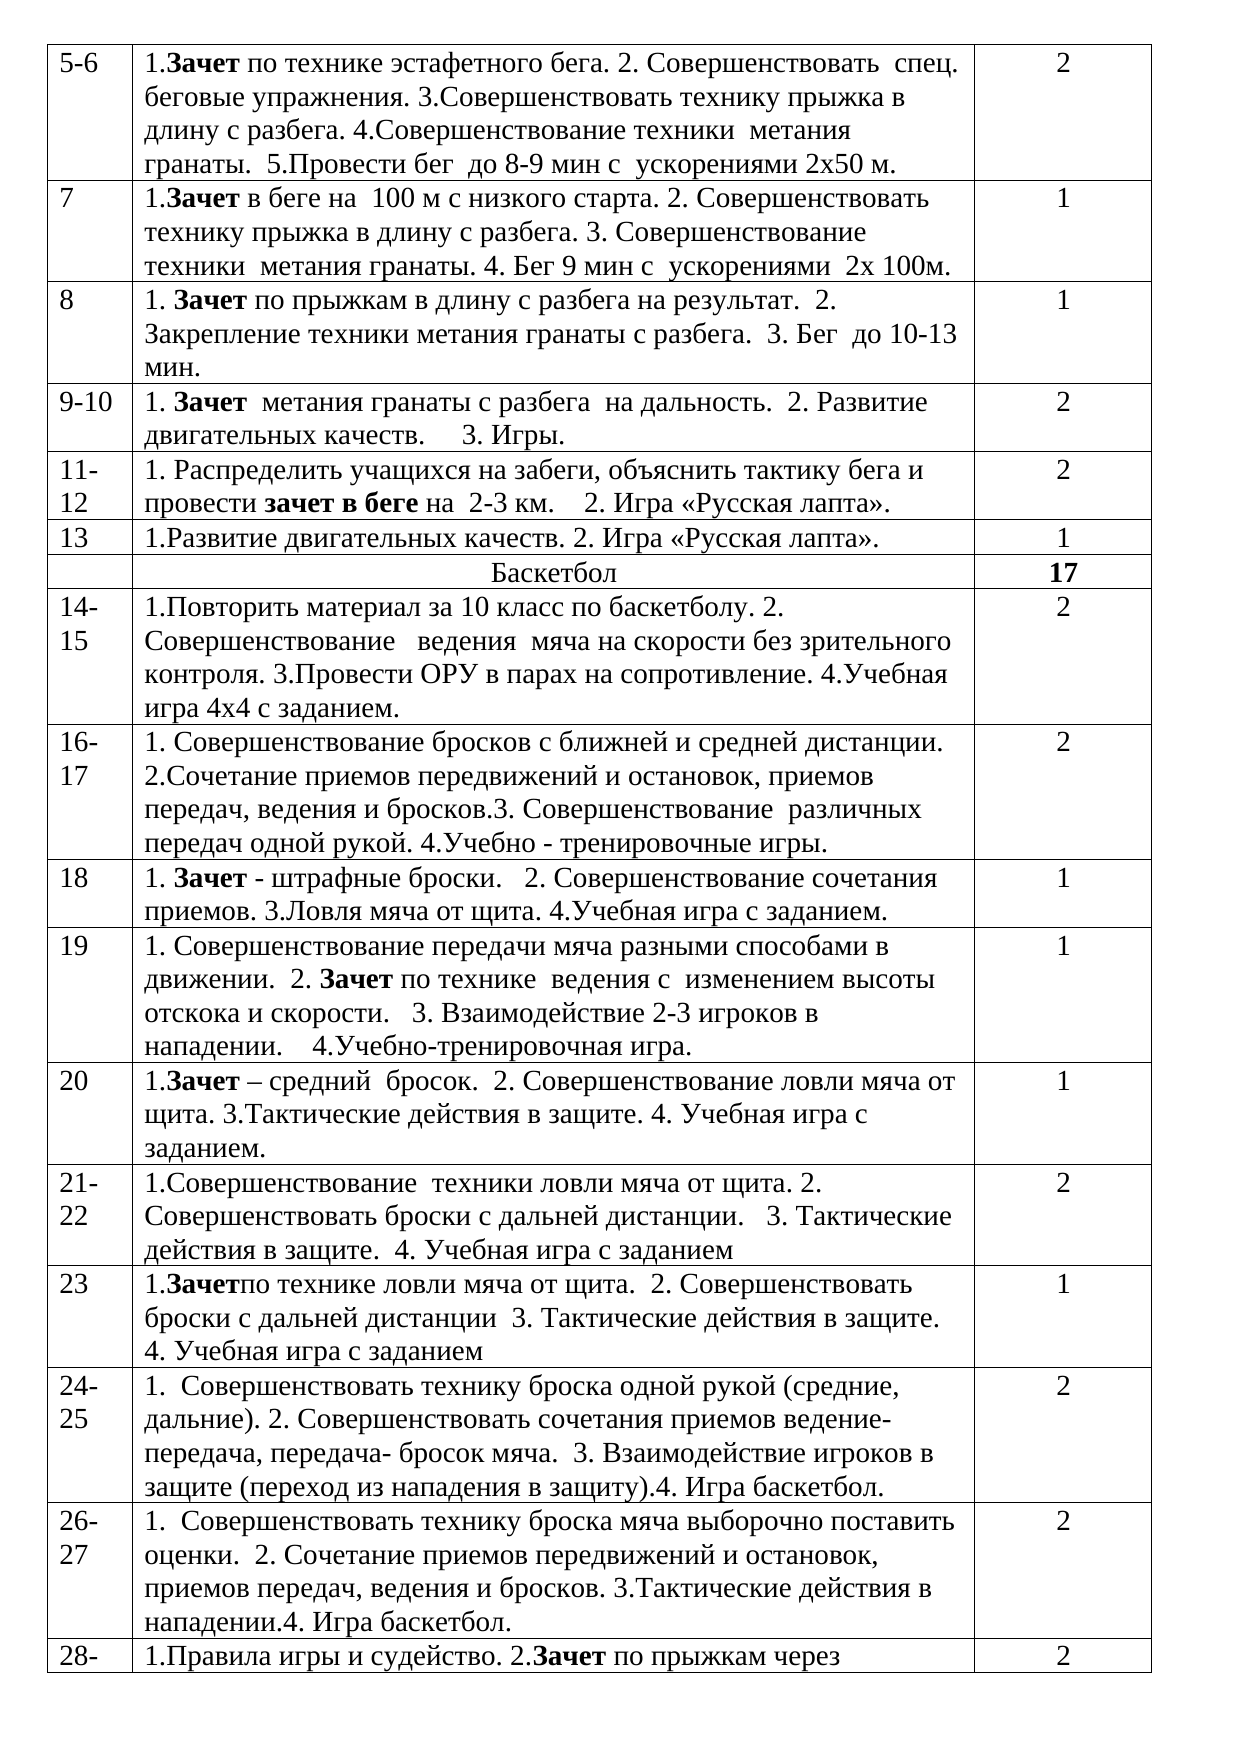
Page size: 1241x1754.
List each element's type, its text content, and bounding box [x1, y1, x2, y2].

table_cell 1.Повторить материал за 10 класс по баскетболу. 2. Совершенствование ведения мяча на скорости без зрительного контроля. 3.Провести ОРУ в парах на сопротивление. 4.Учебная игра 4х4 с заданием. [133, 589, 974, 723]
table_cell 9-10 [48, 384, 132, 451]
table_cell 20 [48, 1063, 132, 1164]
table_cell 1. Совершенствовать технику броска мяча выборочно поставить оценки. 2. Сочетание приемов передвижений и остановок, приемов передач, ведения и бросков. 3.Тактические действия в нападении.4. Игра баскетбол. [133, 1503, 974, 1637]
table_cell 2 [975, 1639, 1151, 1672]
table_cell 1. Зачет по прыжкам в длину с разбега на результат. 2. Закрепление техники метания гранаты с разбега. 3. Бег до 10-13 мин. [133, 282, 974, 383]
table_cell Баскетбол [133, 555, 974, 588]
table_cell 1 [975, 928, 1151, 1062]
table_cell 18 [48, 860, 132, 927]
table_cell 1.Зачет – средний бросок. 2. Совершенствование ловли мяча от щита. 3.Тактические действия в защите. 4. Учебная игра с заданием. [133, 1063, 974, 1164]
table_cell 1 [975, 1063, 1151, 1164]
table_cell 1. Зачет метания гранаты с разбега на дальность. 2. Развитие двигательных качеств. 3. Игры. [133, 384, 974, 451]
table_cell 14-15 [48, 589, 132, 723]
table_cell 16-17 [48, 725, 132, 859]
table_cell 19 [48, 928, 132, 1062]
table_cell 28-29 [48, 1639, 132, 1672]
table_cell 23 [48, 1266, 132, 1367]
table_cell 2 [975, 452, 1151, 519]
table_cell 1. Распределить учащихся на забеги, объяснить тактику бега и провести зачет в беге на 2-. 2. Игра «Русская лапта». [133, 452, 974, 519]
table_cell 1. Зачет - штрафные броски. 2. Совершенствование сочетания приемов. 3.Ловля мяча от щита. 4.Учебная игра с заданием. [133, 860, 974, 927]
table_cell 1 [975, 860, 1151, 927]
table_cell 2 [975, 384, 1151, 451]
table_cell 26-27 [48, 1503, 132, 1637]
table_cell 17 [975, 555, 1151, 588]
table_cell 1.Зачет по технике эстафетного бега. 2. Совершенствовать спец. беговые упражнения. 3.Совершенствовать технику прыжка в длину с разбега. 4.Совершенствование техники метания гранаты. 5.Провести бег до 8-9 мин с ускорениями 2х50 м. [133, 45, 974, 179]
table_cell 2 [975, 1503, 1151, 1637]
table_cell 2 [975, 1165, 1151, 1265]
table_cell 11-12 [48, 452, 132, 519]
table_cell 5-6 [48, 45, 132, 179]
table_cell 1. Совершенствовать технику броска одной рукой (средние, дальние). 2. Совершенствовать сочетания приемов ведение-передача, передача- бросок мяча. 3. Взаимодействие игроков в защите (переход из нападения в защиту).4. Игра баскетбол. [133, 1368, 974, 1502]
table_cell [133, 1639, 974, 1672]
table_cell 8 [48, 282, 132, 383]
table_cell [48, 555, 132, 588]
table_cell 1 [975, 282, 1151, 383]
table_cell 2 [975, 725, 1151, 859]
table_cell 1 [975, 1266, 1151, 1367]
table_cell 24-25 [48, 1368, 132, 1502]
table_cell 1.Совершенствование техники ловли мяча от щита. 2. Совершенствовать броски с дальней дистанции. 3. Тактические действия в защите. 4. Учебная игра с заданием [133, 1165, 974, 1265]
table_cell 1 [975, 181, 1151, 281]
table_cell 13 [48, 520, 132, 554]
table_cell 2 [975, 1368, 1151, 1502]
table_cell 7 [48, 181, 132, 281]
table_cell 21-22 [48, 1165, 132, 1265]
table_cell 1.Зачетпо технике ловли мяча от щита. 2. Совершенствовать броски с дальней дистанции 3. Тактические действия в защите. 4. Учебная игра с заданием [133, 1266, 974, 1367]
table_cell 1.Развитие двигательных качеств. 2. Игра «Русская лапта». [133, 520, 974, 554]
table_cell 1. Совершенствование передачи мяча разными способами в движении. 2. Зачет по технике ведения с изменением высоты отскока и скорости. 3. Взаимодействие 2-3 игроков в нападении. 4.Учебно-тренировочная игра. [133, 928, 974, 1062]
table_cell 2 [975, 45, 1151, 179]
table_cell 1.Зачет в беге на 100 м с низкого старта. 2. Совершенствовать технику прыжка в длину с разбега. 3. Совершенствование техники метания гранаты. 4. Бег 9 мин с ускорениями 2х 100м. [133, 181, 974, 281]
table_cell 1. Совершенствование бросков с ближней и средней дистанции. 2.Сочетание приемов передвижений и остановок, приемов передач, ведения и бросков.3. Совершенствование различных передач одной рукой. 4.Учебно - тренировочные игры. [133, 725, 974, 859]
table_cell 1 [975, 520, 1151, 554]
table_cell 2 [975, 589, 1151, 723]
